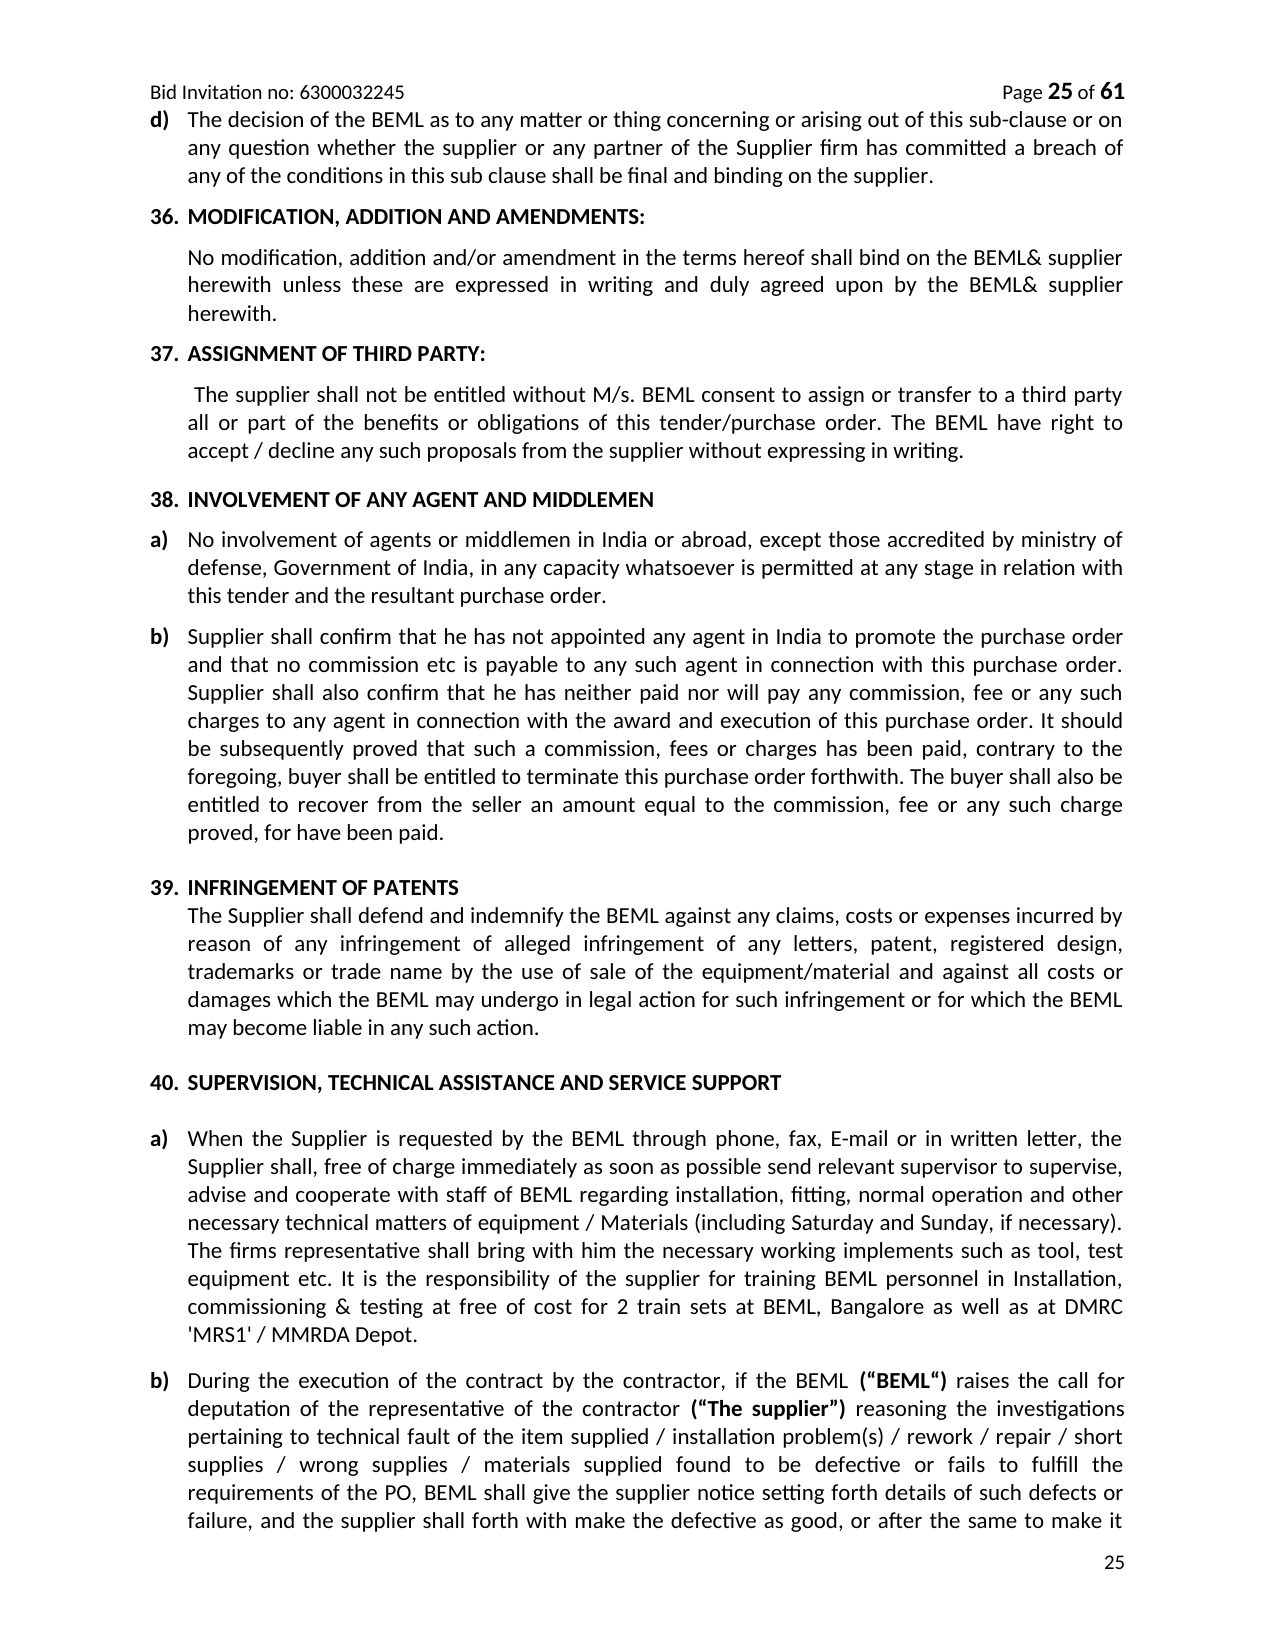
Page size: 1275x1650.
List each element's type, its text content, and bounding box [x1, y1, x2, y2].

text The supplier shall not be entitled without M/s. BEML consent to assign or transfer to a third party all or part of the benefits or obligations of this tender/purchase order. The BEML have right to accept / decline any such proposals from the supplier without expressing in writing. [187, 380, 1125, 464]
list No involvement of agents or middlemen in India or abroad, except those accredited by ministry of defense, Government of India, in any capacity whatsoever is permitted at any stage in relation with this tender and the resultant purchase order. [150, 525, 1125, 609]
text The Supplier shall defend and indemnify the BEML against any claims, costs or expenses incurred by reason of any infringement of alleged infringement of any letters, patent, registered design, trademarks or trade name by the use of sale of the equipment/material and against all costs or damages which the BEML may undergo in legal action for such infringement or for which the BEML may become liable in any such action. [187, 901, 1125, 1041]
list The decision of the BEML as to any matter or thing concerning or arising out of this sub-clause or on any question whether the supplier or any partner of the Supplier firm has committed a breach of any of the conditions in this sub clause shall be final and binding on the supplier. [150, 106, 1125, 189]
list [150, 1366, 1125, 1534]
list INVOLVEMENT OF ANY AGENT AND MIDDLEMEN [150, 485, 1125, 513]
list SUPERVISION, TECHNICAL ASSISTANCE AND SERVICE SUPPORT [150, 1068, 1125, 1096]
list ASSIGNMENT OF THIRD PARTY: [150, 339, 1125, 367]
list INFRINGEMENT OF PATENTS [150, 873, 1125, 901]
list When the Supplier is requested by the BEML through phone, fax, E-mail or in written letter, the Supplier shall, free of charge immediately as soon as possible send relevant supervisor to supervise, advise and cooperate with staff of BEML regarding installation, fitting, normal operation and other necessary technical matters of equipment / Materials (including Saturday and Sunday, if necessary). The firms representative shall bring with him the necessary working implements such as tool, test equipment etc. It is the responsibility of the supplier for training BEML personnel in Installation, commissioning & testing at free of cost for 2 train sets at BEML, Bangalore as well as at DMRC 'MRS1' / MMRDA Depot. [150, 1124, 1125, 1348]
list Supplier shall confirm that he has not appointed any agent in India to promote the purchase order and that no commission etc is payable to any such agent in connection with this purchase order. Supplier shall also confirm that he has neither paid nor will pay any commission, fee or any such charges to any agent in connection with the award and execution of this purchase order. It should be subsequently proved that such a commission, fees or charges has been paid, contrary to the foregoing, buyer shall be entitled to terminate this purchase order forthwith. The buyer shall also be entitled to recover from the seller an amount equal to the commission, fee or any such charge proved, for have been paid. [150, 622, 1125, 846]
list MODIFICATION, ADDITION AND AMENDMENTS: [150, 202, 1125, 230]
text No modification, addition and/or amendment in the terms hereof shall bind on the BEML& supplier herewith unless these are expressed in writing and duly agreed upon by the BEML& supplier herewith. [187, 243, 1125, 327]
